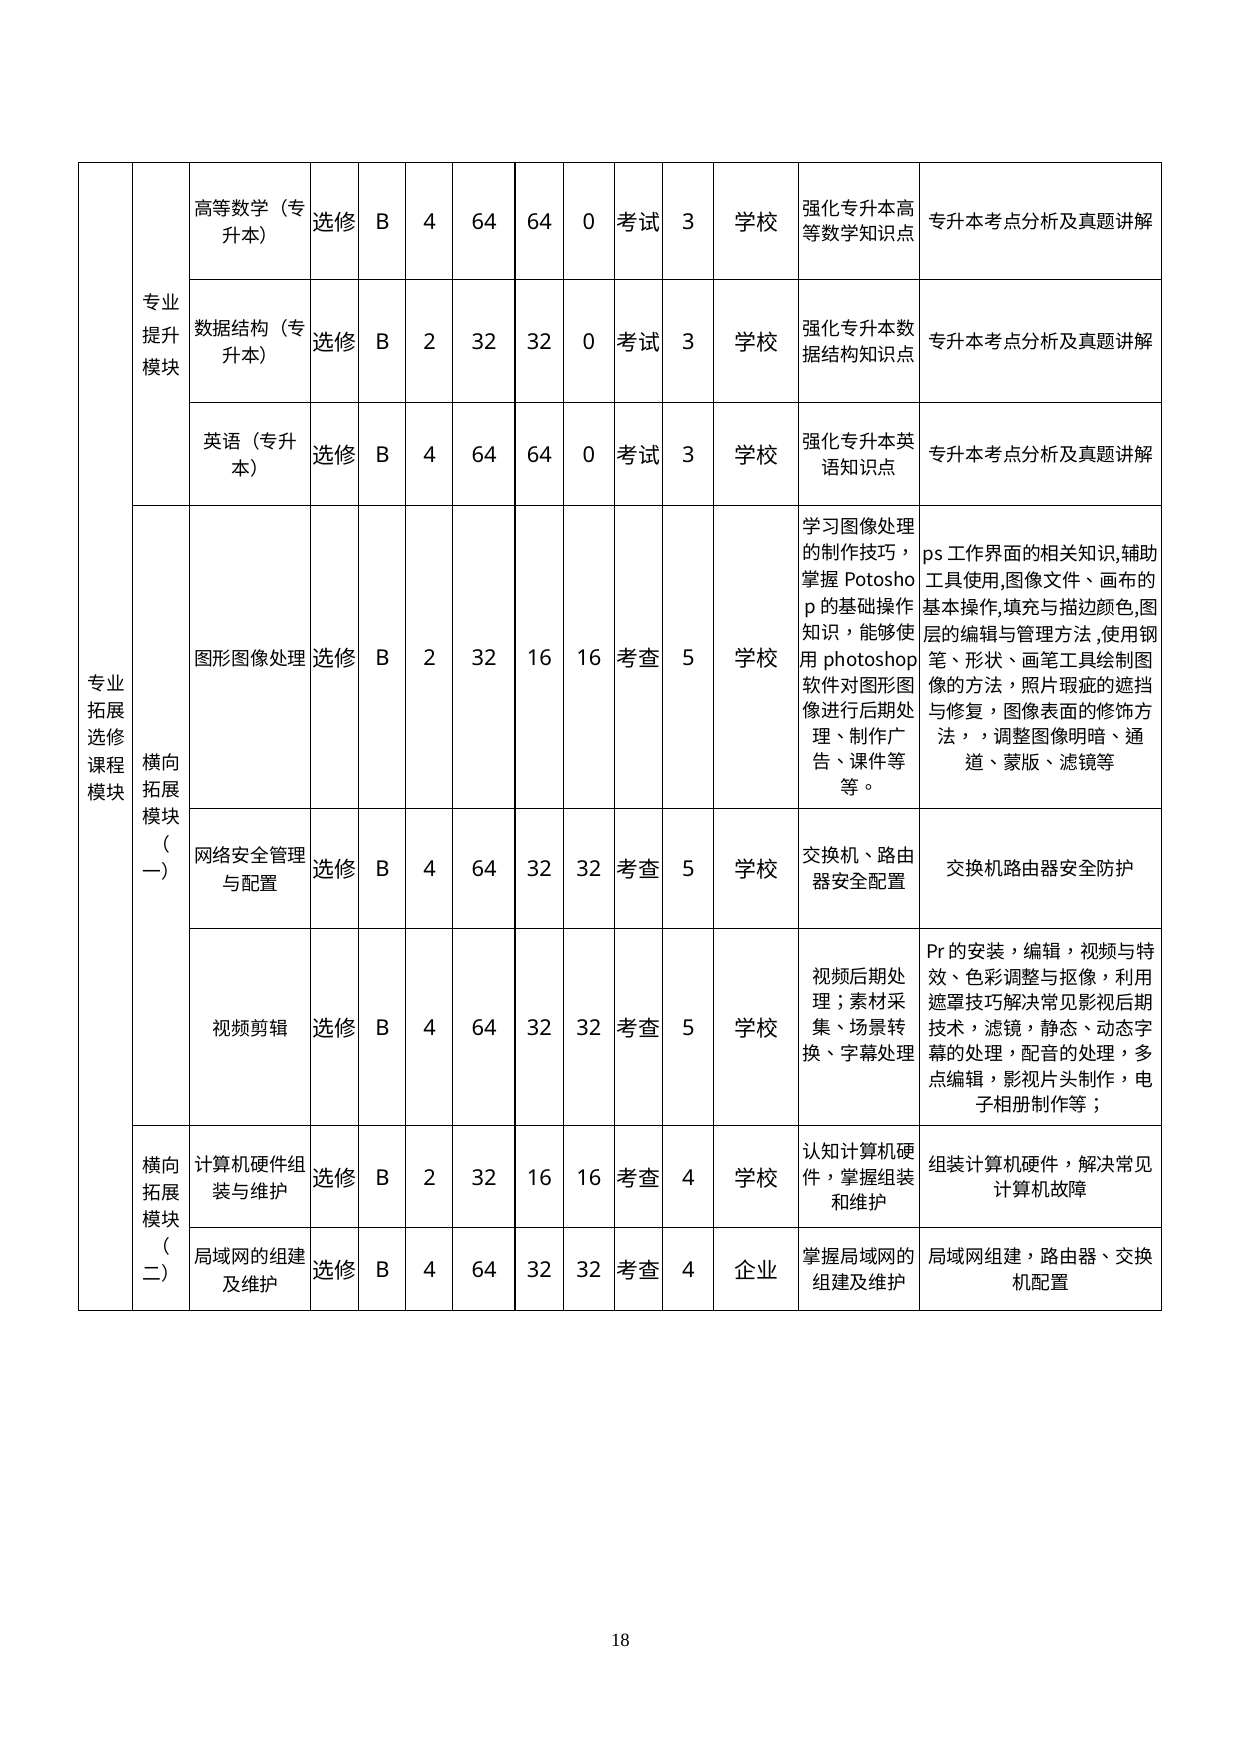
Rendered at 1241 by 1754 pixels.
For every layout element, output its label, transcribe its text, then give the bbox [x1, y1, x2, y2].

table_cell 4 [406, 403, 452, 505]
table_cell Pr的安装，编辑，视频与特效、色彩调整与抠像，利用遮罩技巧解决常见影视后期技术，滤镜，静态、动态字幕的处理，配音的处理，多点编辑，影视片头制作，电子相册制作等； [920, 929, 1161, 1125]
table_cell 企业 [714, 1228, 798, 1310]
table_cell 考查 [615, 809, 662, 928]
table_cell 3 [663, 280, 713, 402]
table_cell 强化专升本英语知识点 [799, 403, 919, 505]
table_cell 局域网的组建及维护 [190, 1228, 310, 1310]
table_cell 学校 [714, 163, 798, 278]
table_cell 4 [406, 163, 452, 278]
table_cell 专升本考点分析及真题讲解 [920, 163, 1161, 278]
table_cell 专升本考点分析及真题讲解 [920, 280, 1161, 402]
table_cell 5 [663, 506, 713, 808]
table_cell 强化专升本数据结构知识点 [799, 280, 919, 402]
table_cell 3 [663, 403, 713, 505]
table_cell 学校 [714, 280, 798, 402]
table_cell 16 [516, 506, 563, 808]
table_cell 32 [516, 280, 563, 402]
table_cell 强化专升本高等数学知识点 [799, 163, 919, 278]
table_cell 32 [453, 506, 514, 808]
table_cell 考试 [615, 280, 662, 402]
table_cell B [359, 506, 405, 808]
table_cell 4 [406, 809, 452, 928]
table_cell 学校 [714, 929, 798, 1125]
table_cell 专业提升模块 [133, 163, 189, 505]
table_cell 网络安全管理与配置 [190, 809, 310, 928]
table_cell 32 [453, 280, 514, 402]
table_cell 32 [564, 1228, 614, 1310]
table_cell 选修 [311, 1228, 358, 1310]
table_cell 考试 [615, 163, 662, 278]
table_cell 专升本考点分析及真题讲解 [920, 403, 1161, 505]
table_cell 学校 [714, 1126, 798, 1227]
table_cell B [359, 929, 405, 1125]
table_cell 考试 [615, 403, 662, 505]
table_cell 64 [453, 929, 514, 1125]
table_cell 64 [516, 163, 563, 278]
table_cell 2 [406, 280, 452, 402]
table_cell 4 [406, 1228, 452, 1310]
table_cell 交换机路由器安全防护 [920, 809, 1161, 928]
table_cell 计算机硬件组装与维护 [190, 1126, 310, 1227]
table_cell 5 [663, 929, 713, 1125]
table_cell B [359, 809, 405, 928]
table_cell 横向拓展模块（二） [133, 1126, 189, 1310]
table_cell 视频剪辑 [190, 929, 310, 1125]
table_cell 32 [516, 1228, 563, 1310]
table_cell 32 [564, 929, 614, 1125]
table_cell 16 [564, 1126, 614, 1227]
table_cell 选修 [311, 403, 358, 505]
table_cell B [359, 403, 405, 505]
table_cell 64 [453, 1228, 514, 1310]
table_cell 32 [516, 929, 563, 1125]
table_cell 考查 [615, 929, 662, 1125]
table_cell 16 [516, 1126, 563, 1227]
table_cell B [359, 1228, 405, 1310]
table_cell 选修 [311, 809, 358, 928]
table_cell 0 [564, 280, 614, 402]
table_cell 选修 [311, 929, 358, 1125]
table_cell B [359, 280, 405, 402]
table_cell 0 [564, 163, 614, 278]
table_cell 2 [406, 1126, 452, 1227]
table_cell 考查 [615, 506, 662, 808]
table_cell 图形图像处理 [190, 506, 310, 808]
table_cell ps工作界面的相关知识,辅助工具使用,图像文件、画布的基本操作,填充与描边颜色,图层的编辑与管理方法 ,使用钢笔、形状、画笔工具绘制图像的方法，照片瑕疵的遮挡与修复，图像表面的修饰方法，，调整图像明暗、通道、蒙版、滤镜等 [920, 506, 1161, 808]
table_cell 学校 [714, 506, 798, 808]
table_cell 学校 [714, 809, 798, 928]
table_cell 局域网组建，路由器、交换机配置 [920, 1228, 1161, 1310]
table_cell 考查 [615, 1228, 662, 1310]
table_cell 认知计算机硬件，掌握组装和维护 [799, 1126, 919, 1227]
table_cell 4 [406, 929, 452, 1125]
table_cell 专业拓展选修课程模块 [79, 163, 132, 1310]
table_cell 64 [453, 163, 514, 278]
table_cell 64 [453, 403, 514, 505]
table_cell 16 [564, 506, 614, 808]
table_cell 视频后期处理；素材采集、场景转换、字幕处理 [799, 929, 919, 1125]
table_cell 选修 [311, 163, 358, 278]
table_cell B [359, 163, 405, 278]
table_cell 选修 [311, 280, 358, 402]
table_cell 4 [663, 1126, 713, 1227]
table_cell 交换机、路由器安全配置 [799, 809, 919, 928]
table_cell 4 [663, 1228, 713, 1310]
table_cell B [359, 1126, 405, 1227]
table_cell 2 [406, 506, 452, 808]
table_cell 64 [453, 809, 514, 928]
table_cell 数据结构（专升本） [190, 280, 310, 402]
table_cell 学校 [714, 403, 798, 505]
table_cell 掌握局域网的组建及维护 [799, 1228, 919, 1310]
table_cell 英语（专升本） [190, 403, 310, 505]
table_cell 选修 [311, 1126, 358, 1227]
table_cell 组装计算机硬件，解决常见计算机故障 [920, 1126, 1161, 1227]
table_cell 高等数学（专升本） [190, 163, 310, 278]
table_cell 横向拓展模块（一） [133, 506, 189, 1125]
table_cell 学习图像处理的制作技巧，掌握 Potoshop 的基础操作知识，能够使用 photoshop 软件对图形图像进行后期处理、制作广告、课件等等。 [799, 506, 919, 808]
table_cell 0 [564, 403, 614, 505]
table_cell 64 [516, 403, 563, 505]
table_cell 选修 [311, 506, 358, 808]
table_cell 32 [453, 1126, 514, 1227]
table_cell 32 [564, 809, 614, 928]
table_cell 5 [663, 809, 713, 928]
table_cell 32 [516, 809, 563, 928]
table_cell 3 [663, 163, 713, 278]
table_cell 考查 [615, 1126, 662, 1227]
